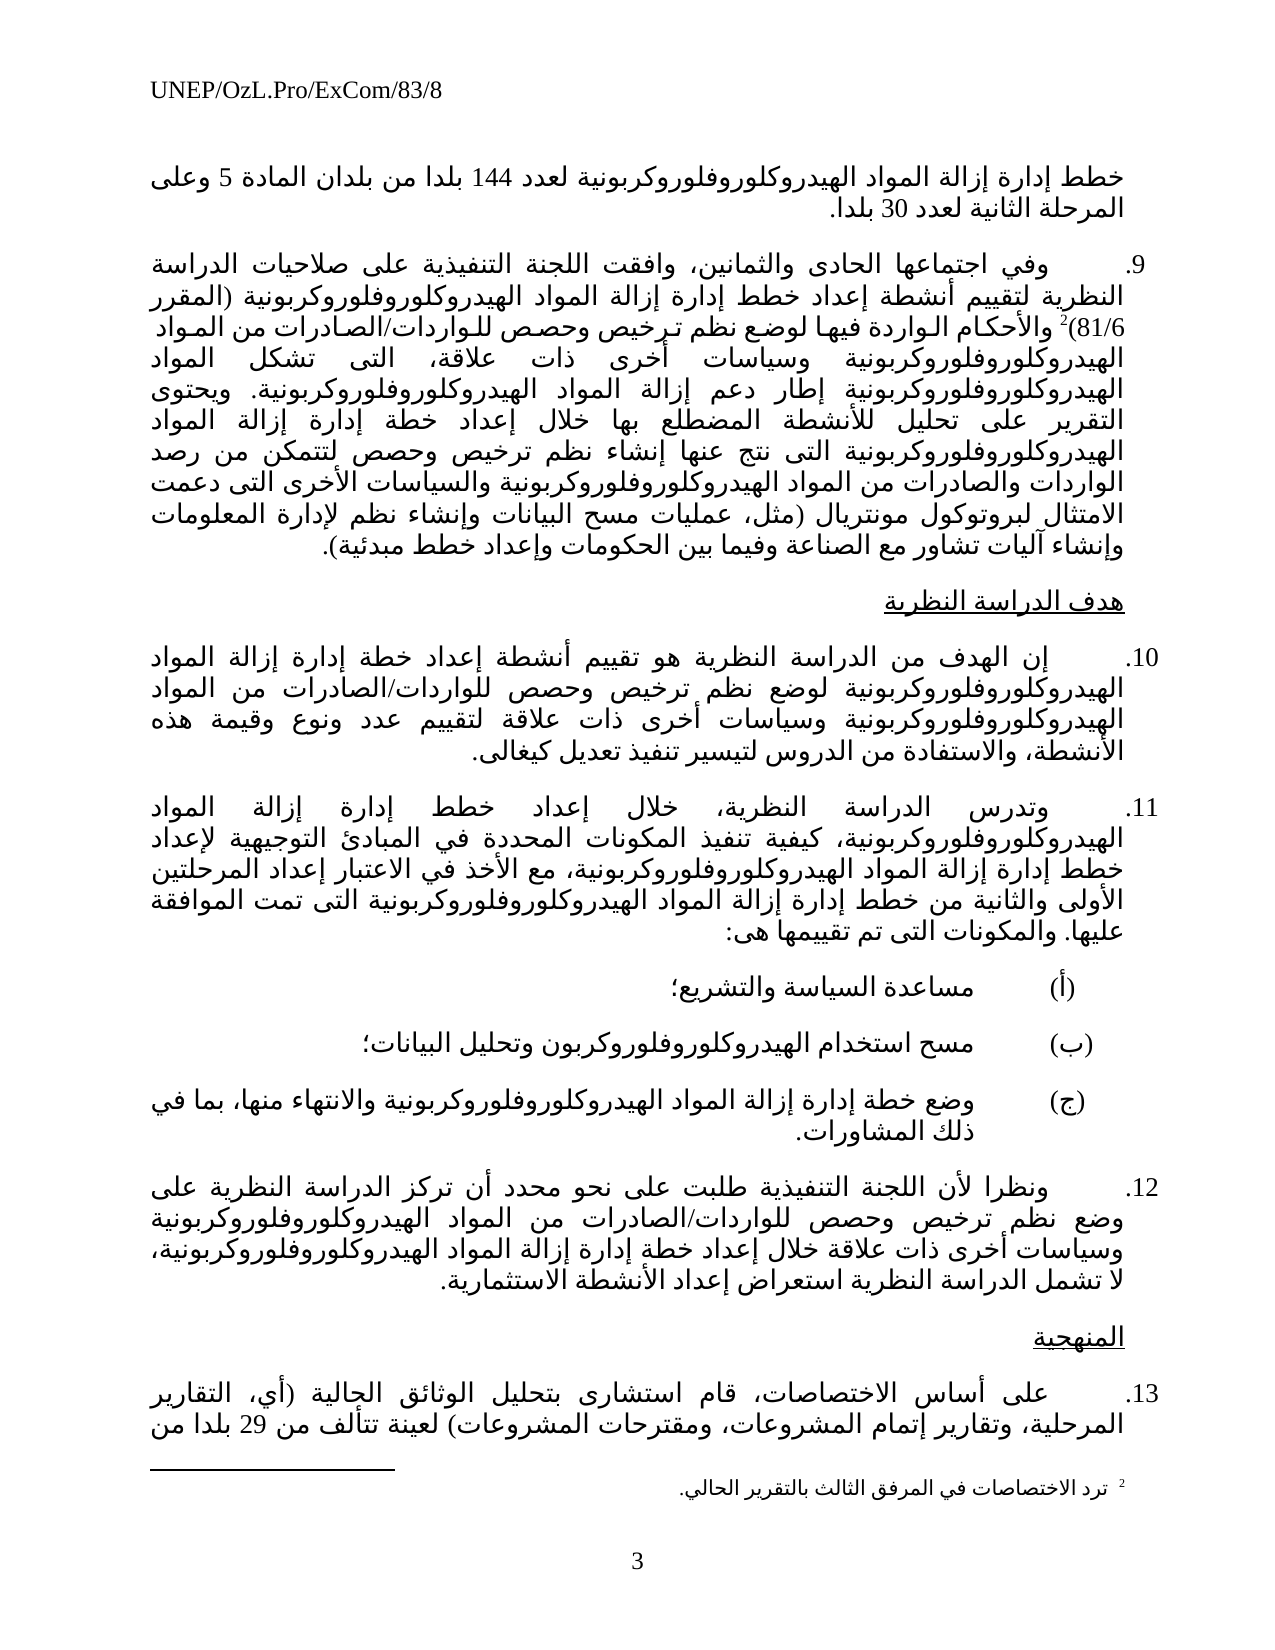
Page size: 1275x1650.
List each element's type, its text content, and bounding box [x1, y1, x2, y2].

subtitle هدف الدراسة النظرية [150, 585, 1124, 616]
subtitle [150, 161, 1125, 223]
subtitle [150, 1377, 1125, 1439]
subtitle وضع خطة إدارة إزالة المواد الهيدروكلوروفلوروكربونية والانتهاء منها، بما في ذلك المشاورات. [150, 1084, 1049, 1146]
subtitle مسح استخدام الهيدروكلوروفلوروكربون وتحليل البيانات؛ [150, 1028, 1049, 1059]
subtitle مساعدة السياسة والتشريع؛ [150, 971, 1049, 1003]
list وفي اجتماعها الحادى والثمانين، وافقت اللجنة التنفيذية على صلاحيات الدراسة النظرية لتقييم أنشطة إعداد خطط إدارة إزالة المواد الهيدروكلوروفلوروكربونية (المقرر 81/6) والأحكام الواردة فيها لوضع نظم ترخيص وحصص للواردات/الصادرات من المواد الهيدروكلوروفلوروكربونية وسياسات أخرى ذات علاقة، التى تشكل المواد الهيدروكلوروفلوروكربونية إطار دعم إزالة المواد الهيدروكلوروفلوروكربونية. ويحتوى التقرير على تحليل للأنشطة المضطلع بها خلال إعداد خطة إدارة إزالة المواد الهيدروكلوروفلوروكربونية التى نتج عنها إنشاء نظم ترخيص وحصص لتتمكن من رصد الواردات والصادرات من المواد الهيدروكلوروفلوروكربونية والسياسات الأخرى التى دعمت الامتثال لبروتوكول مونتريال (مثل، عمليات مسح البيانات وإنشاء نظم لإدارة المعلومات وإنشاء آليات تشاور مع الصناعة وفيما بين الحكومات وإعداد خطط مبدئية). [150, 248, 1125, 560]
subtitle المنهجية [150, 1321, 1125, 1352]
subtitle ونظرا لأن اللجنة التنفيذية طلبت على نحو محدد أن تركز الدراسة النظرية على وضع نظم ترخيص وحصص للواردات/الصادرات من المواد الهيدروكلوروفلوروكربونية وسياسات أخرى ذات علاقة خلال إعداد خطة إدارة إزالة المواد الهيدروكلوروفلوروكربونية، لا تشمل الدراسة النظرية استعراض إعداد الأنشطة الاستثمارية. [150, 1171, 1125, 1296]
subtitle وتدرس الدراسة النظرية، خلال إعداد خطط إدارة إزالة المواد الهيدروكلوروفلوروكربونية، كيفية تنفيذ المكونات المحددة في المبادئ التوجيهية لإعداد خطط إدارة إزالة المواد الهيدروكلوروفلوروكربونية، مع الأخذ في الاعتبار إعداد المرحلتين الأولى والثانية من خطط إدارة إزالة المواد الهيدروكلوروفلوروكربونية التى تمت الموافقة عليها. والمكونات التى تم تقييمها هى: [150, 791, 1125, 946]
subtitle إن الهدف من الدراسة النظرية هو تقييم أنشطة إعداد خطة إدارة إزالة المواد الهيدروكلوروفلوروكربونية لوضع نظم ترخيص وحصص للواردات/الصادرات من المواد الهيدروكلوروفلوروكربونية وسياسات أخرى ذات علاقة لتقييم عدد ونوع وقيمة هذه الأنشطة، والاستفادة من الدروس لتيسير تنفيذ تعديل كيغالى. [150, 641, 1125, 766]
